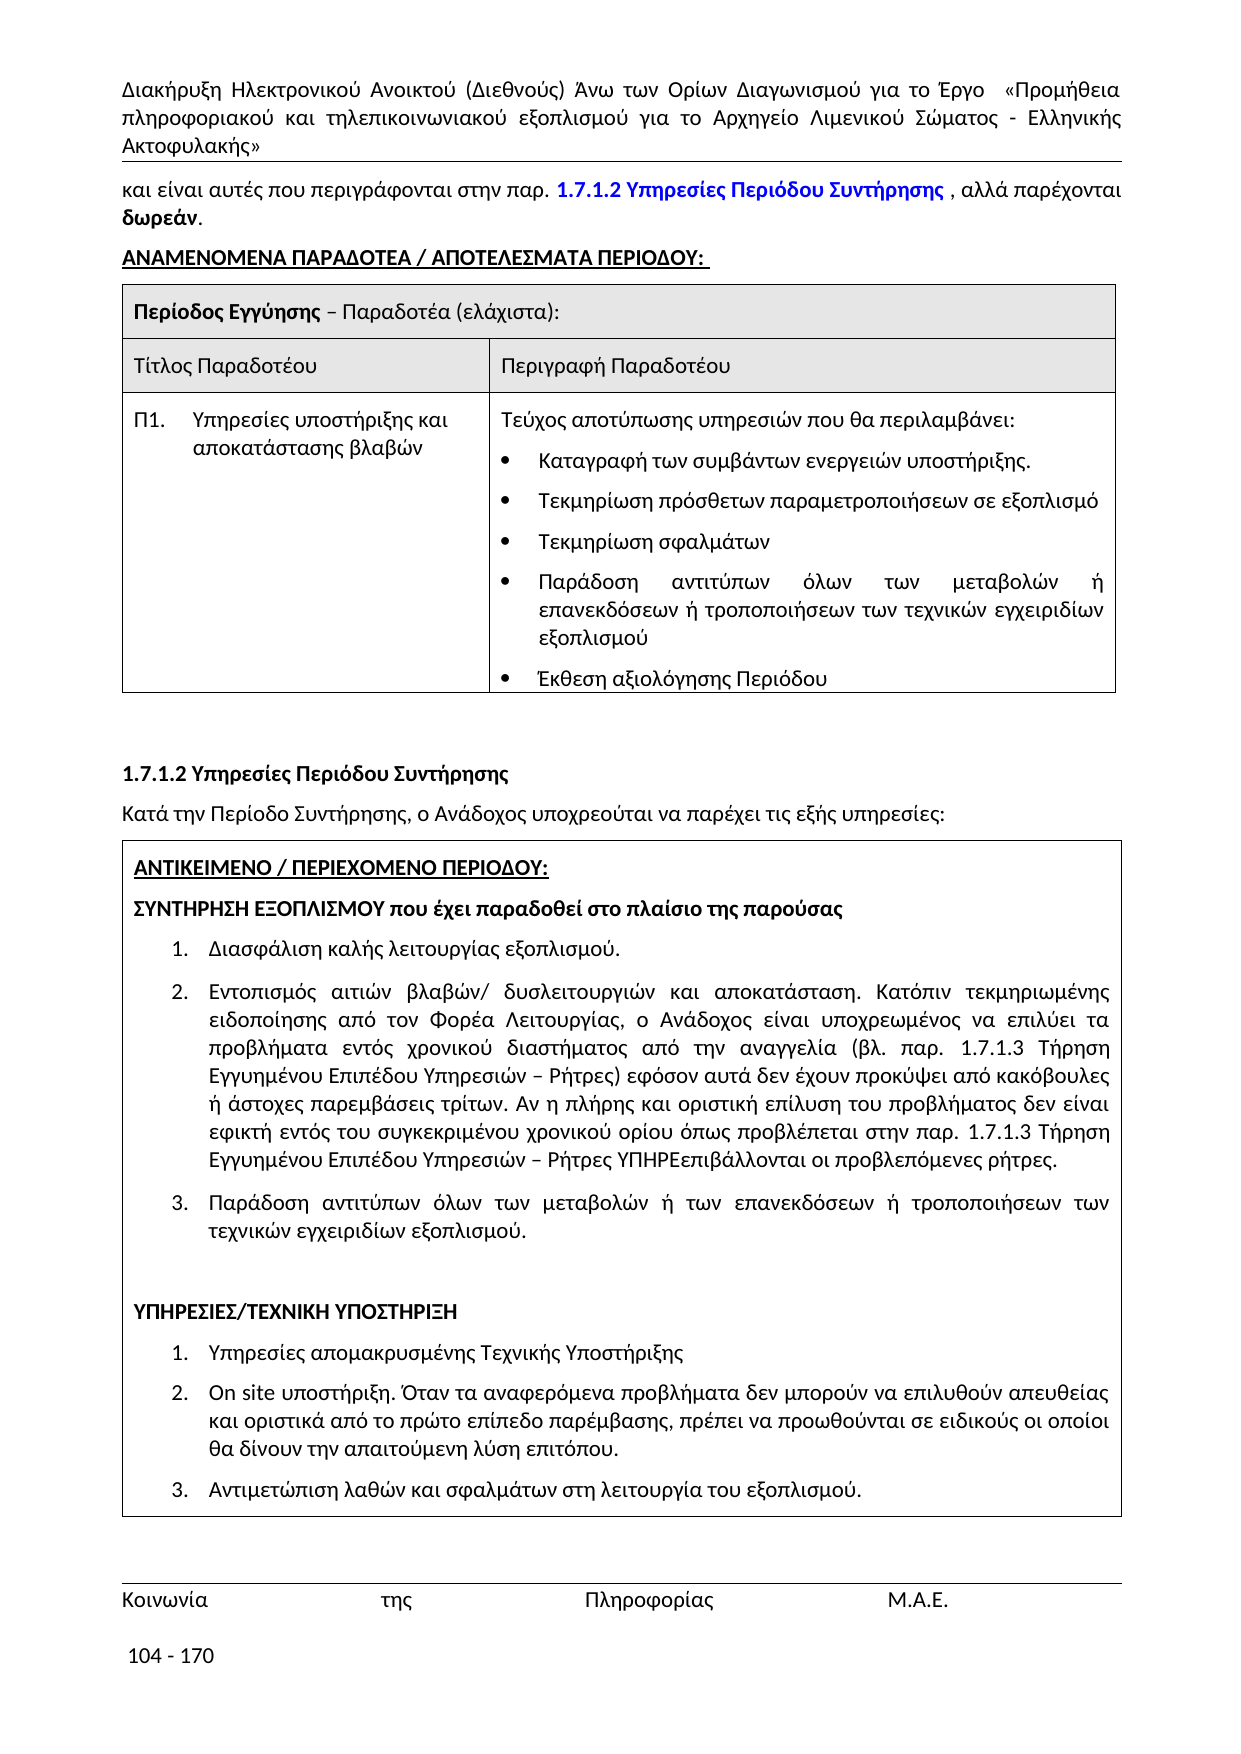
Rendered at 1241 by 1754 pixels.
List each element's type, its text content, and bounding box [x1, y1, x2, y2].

table_cell Τίτλος Παραδοτέου [123, 339, 489, 392]
table_cell Τεύχος αποτύπωσης υπηρεσιών που θα περιλαμβάνει: Καταγραφή των συμβάντων ενεργειών υποστήριξης. Τεκμηρίωση πρόσθετων παραμετροποιήσεων σε εξοπλισμό Τεκμηρίωση σφαλμάτων Παράδοση αντιτύπων όλων των μεταβολών ή επανεκδόσεων ή τροποποιήσεων των τεχνικών εγχειριδίων εξοπλισμού Έκθεση αξιολόγησης Περιόδου [490, 393, 1115, 692]
table_cell Υπηρεσίες υποστήριξης και αποκατάστασης βλαβών [123, 393, 489, 692]
table_cell Περιγραφή Παραδοτέου [490, 339, 1115, 392]
table_header Περίοδος Εγγύησης – Παραδοτέα (ελάχιστα): [123, 285, 1115, 338]
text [122, 175, 1122, 231]
text Κατά την Περίοδο Συντήρησης, ο Ανάδοχος υποχρεούται να παρέχει τις εξής υπηρεσίες: [122, 799, 1122, 827]
text ΑΝΑΜΕΝΟΜΕΝΑ ΠΑΡΑΔΟΤΕΑ / ΑΠΟΤΕΛΕΣΜΑΤΑ ΠΕΡΙΟΔΟΥ: [122, 243, 1122, 271]
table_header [123, 841, 1121, 1516]
subtitle 1.7.1.2 Υπηρεσίες Περιόδου Συντήρησης [122, 759, 1122, 787]
